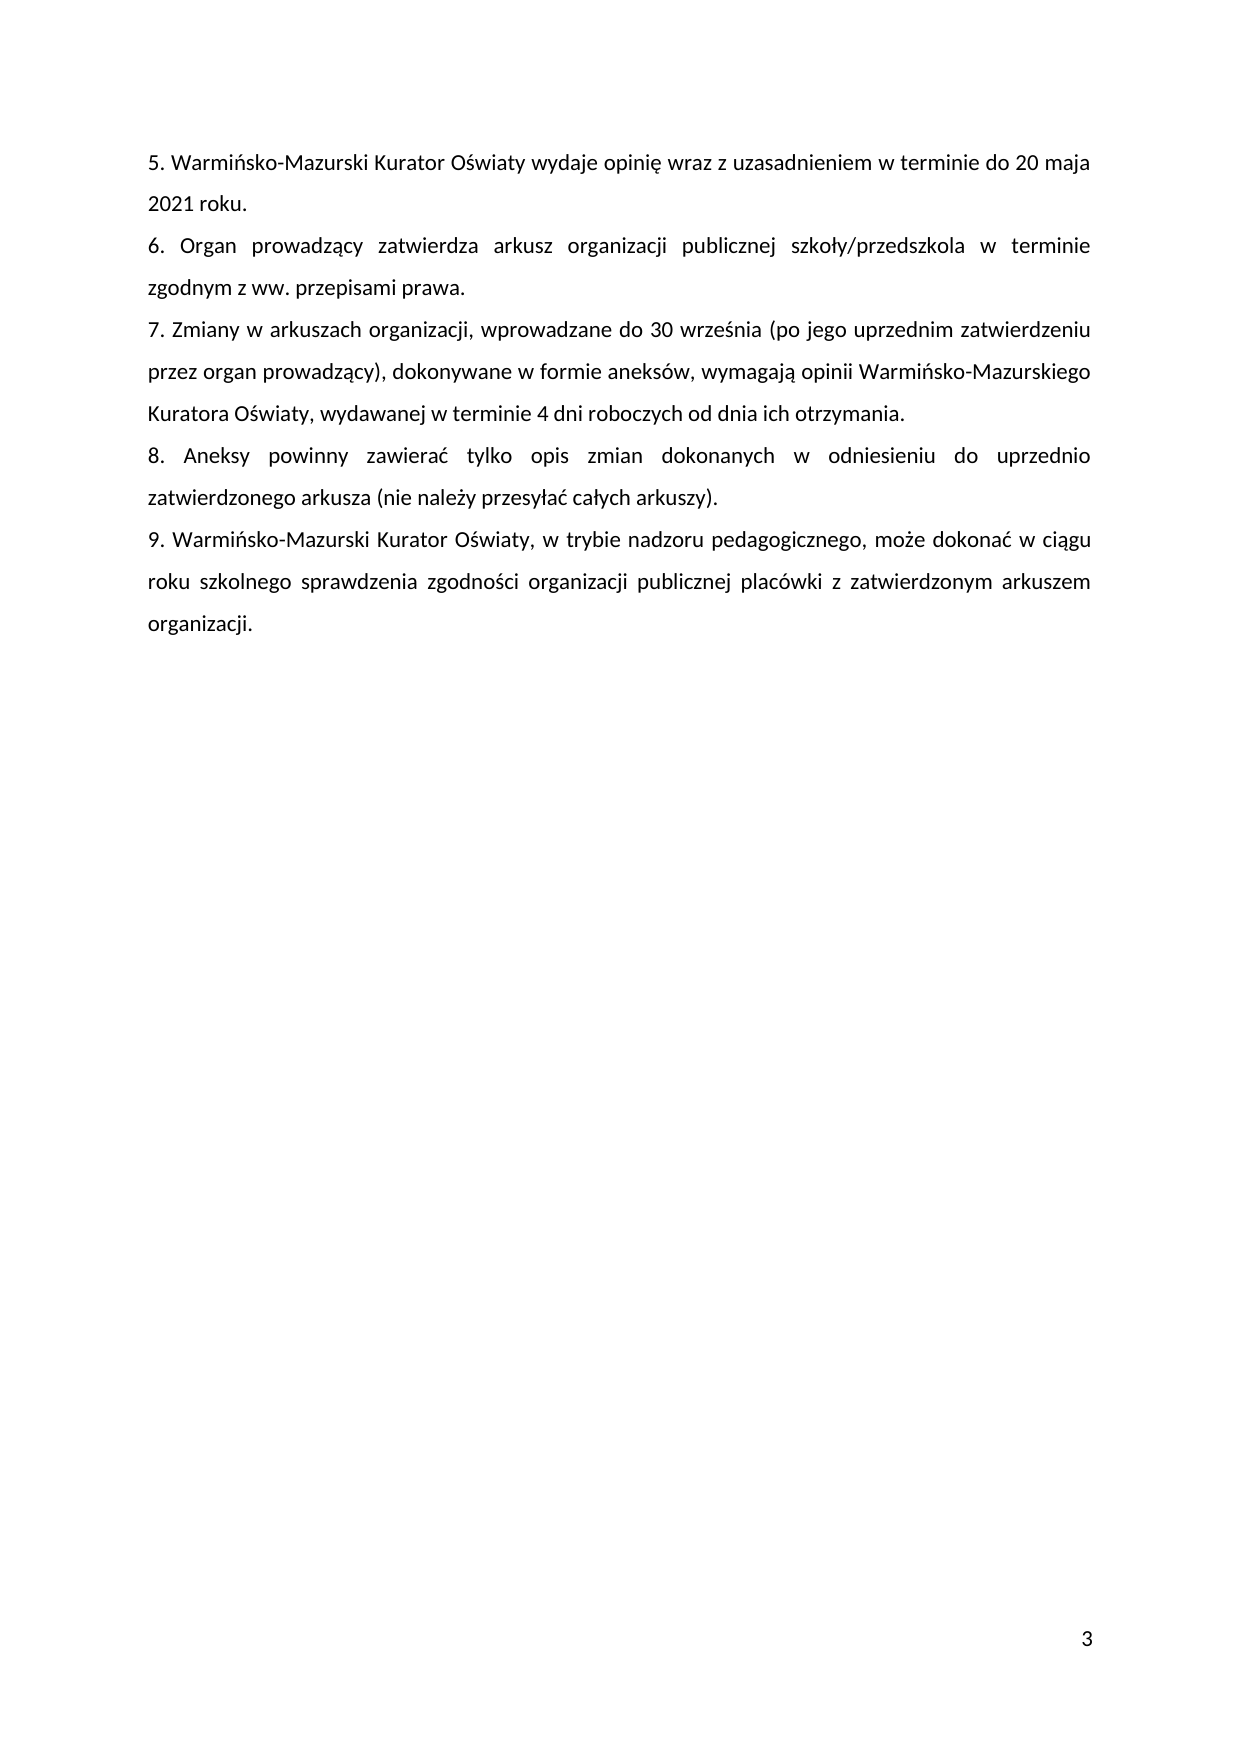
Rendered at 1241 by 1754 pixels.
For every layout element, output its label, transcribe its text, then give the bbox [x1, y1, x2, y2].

text 5. Warmińsko-Mazurski Kurator Oświaty wydaje opinię wraz z uzasadnieniem w terminie do 20 maja 2021 roku. [148, 148, 1093, 218]
text 9. Warmińsko-Mazurski Kurator Oświaty, w trybie nadzoru pedagogicznego, może dokonać w ciągu roku szkolnego sprawdzenia zgodności organizacji publicznej placówki z zatwierdzonym arkuszem organizacji. [148, 525, 1093, 637]
text 6. Organ prowadzący zatwierdza arkusz organizacji publicznej szkoły/przedszkola w terminie zgodnym z ww. przepisami prawa. [148, 232, 1093, 302]
text 7. Zmiany w arkuszach organizacji, wprowadzane do 30 września (po jego uprzednim zatwierdzeniu przez organ prowadzący), dokonywane w formie aneksów, wymagają opinii Warmińsko-Mazurskiego Kuratora Oświaty, wydawanej w terminie 4 dni roboczych od dnia ich otrzymania. [148, 316, 1093, 427]
text 8. Aneksy powinny zawierać tylko opis zmian dokonanych w odniesieniu do uprzednio zatwierdzonego arkusza (nie należy przesyłać całych arkuszy). [148, 441, 1093, 511]
